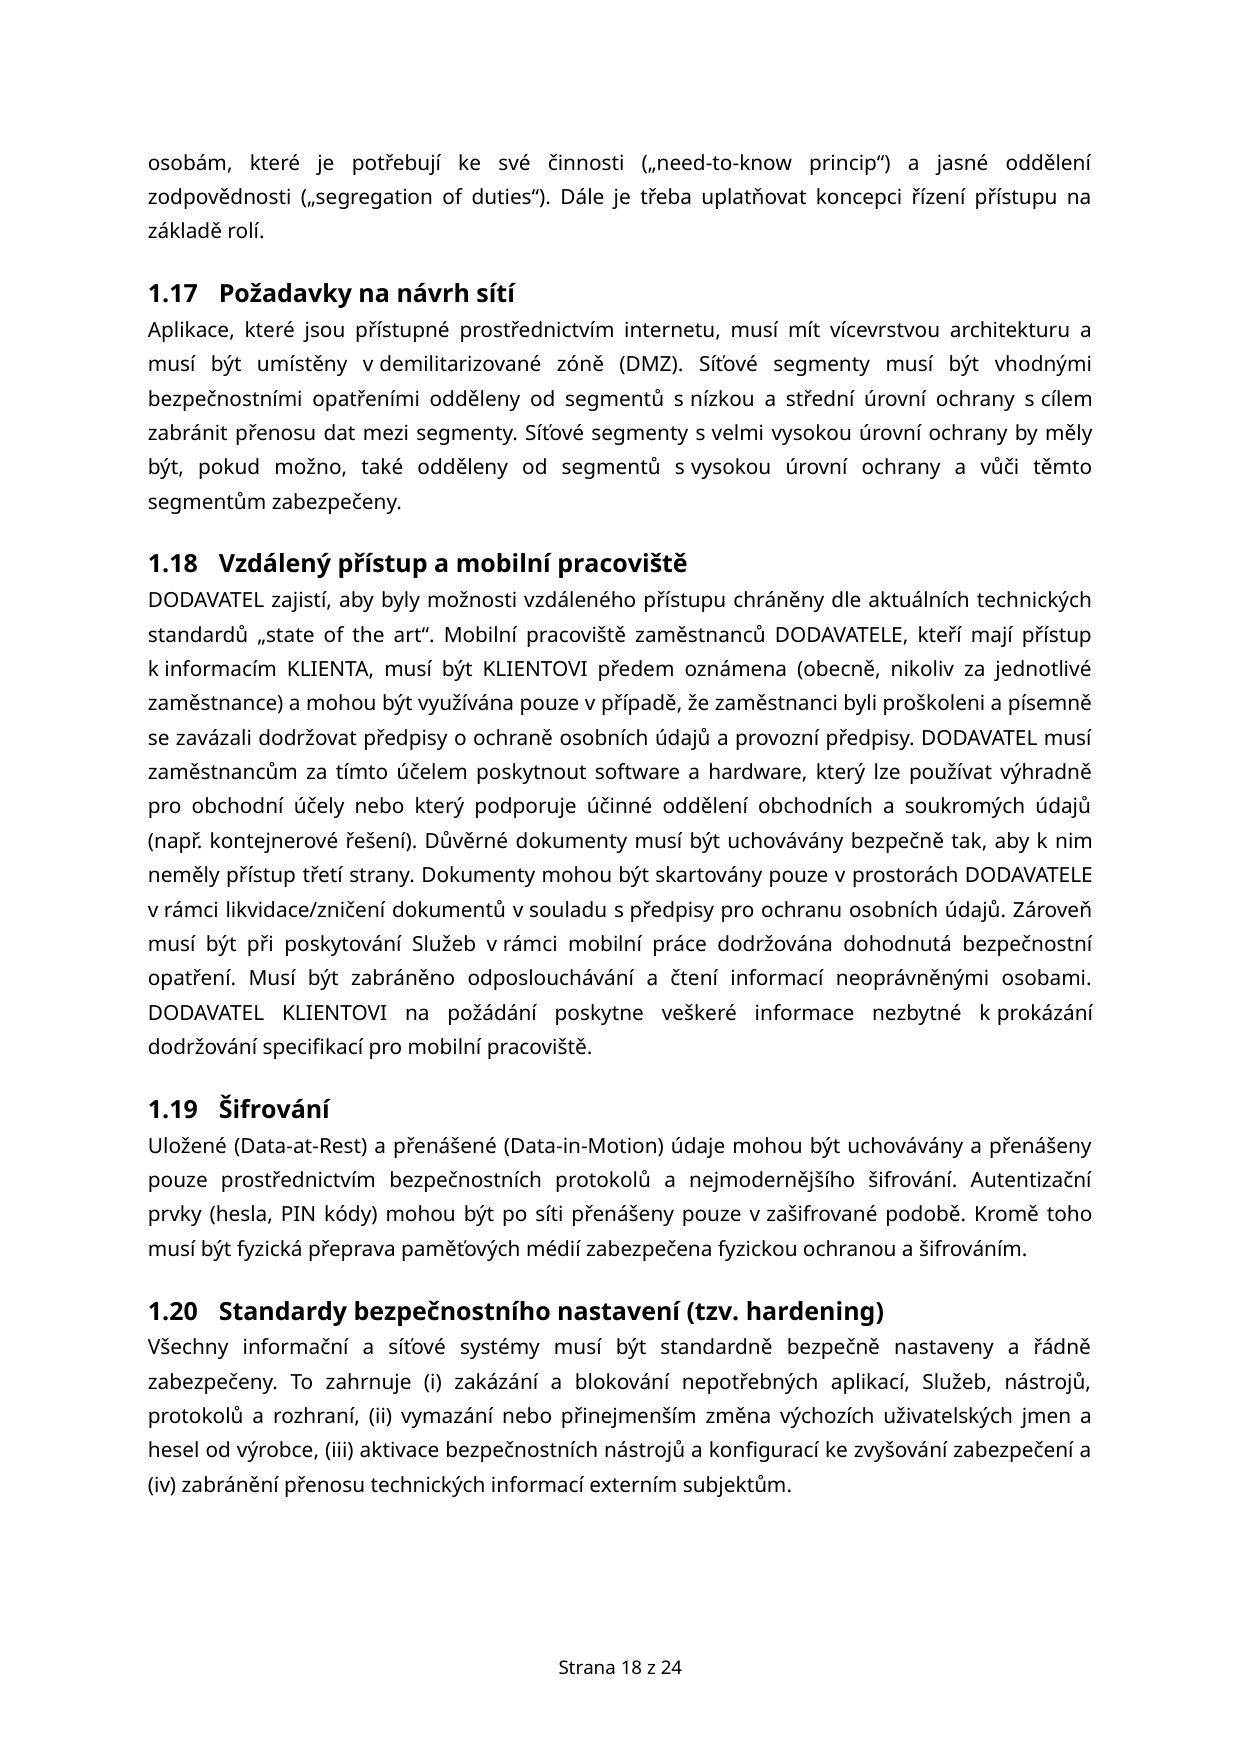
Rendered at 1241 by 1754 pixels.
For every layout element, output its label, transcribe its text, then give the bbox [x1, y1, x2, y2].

subtitle Požadavky na návrh sítí [148, 276, 1093, 310]
subtitle Standardy bezpečnostního nastavení (tzv. hardening) [148, 1293, 1093, 1327]
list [148, 148, 1093, 245]
subtitle Šifrování [148, 1092, 1093, 1126]
list DODAVATEL zajistí, aby byly možnosti vzdáleného přístupu chráněny dle aktuálních technických standardů „state of the art“. Mobilní pracoviště zaměstnanců DODAVATELE, kteří mají přístup k informacím KLIENTA, musí být KLIENTOVI předem oznámena (obecně, nikoliv za jednotlivé zaměstnance) a mohou být využívána pouze v případě, že zaměstnanci byli proškoleni a písemně se zavázali dodržovat předpisy o ochraně osobních údajů a provozní předpisy. DODAVATEL musí zaměstnancům za tímto účelem poskytnout software a hardware, který lze používat výhradně pro obchodní účely nebo který podporuje účinné oddělení obchodních a soukromých údajů (např. kontejnerové řešení). Důvěrné dokumenty musí být uchovávány bezpečně tak, aby k nim neměly přístup třetí strany. Dokumenty mohou být skartovány pouze v prostorách DODAVATELE v rámci likvidace/zničení dokumentů v souladu s předpisy pro ochranu osobních údajů. Zároveň musí být při poskytování Služeb v rámci mobilní práce dodržována dohodnutá bezpečnostní opatření. Musí být zabráněno odposlouchávání a čtení informací neoprávněnými osobami. DODAVATEL KLIENTOVI na požádání poskytne veškeré informace nezbytné k prokázání dodržování specifikací pro mobilní pracoviště. [148, 585, 1093, 1061]
subtitle Vzdálený přístup a mobilní pracoviště [148, 546, 1093, 580]
list Aplikace, které jsou přístupné prostřednictvím internetu, musí mít vícevrstvou architekturu a musí být umístěny v demilitarizované zóně (DMZ). Síťové segmenty musí být vhodnými bezpečnostními opatřeními odděleny od segmentů s nízkou a střední úrovní ochrany s cílem zabránit přenosu dat mezi segmenty. Síťové segmenty s velmi vysokou úrovní ochrany by měly být, pokud možno, také odděleny od segmentů s vysokou úrovní ochrany a vůči těmto segmentům zabezpečeny. [148, 315, 1093, 515]
list Uložené (Data-at-Rest) a přenášené (Data-in-Motion) údaje mohou být uchovávány a přenášeny pouze prostřednictvím bezpečnostních protokolů a nejmodernějšího šifrování. Autentizační prvky (hesla, PIN kódy) mohou být po síti přenášeny pouze v zašifrované podobě. Kromě toho musí být fyzická přeprava paměťových médií zabezpečena fyzickou ochranou a šifrováním. [148, 1131, 1093, 1262]
list Všechny informační a síťové systémy musí být standardně bezpečně nastaveny a řádně zabezpečeny. To zahrnuje (i) zakázání a blokování nepotřebných aplikací, Služeb, nástrojů, protokolů a rozhraní, (ii) vymazání nebo přinejmenším změna výchozích uživatelských jmen a hesel od výrobce, (iii) aktivace bezpečnostních nástrojů a konfigurací ke zvyšování zabezpečení a (iv) zabránění přenosu technických informací externím subjektům. [148, 1332, 1093, 1498]
